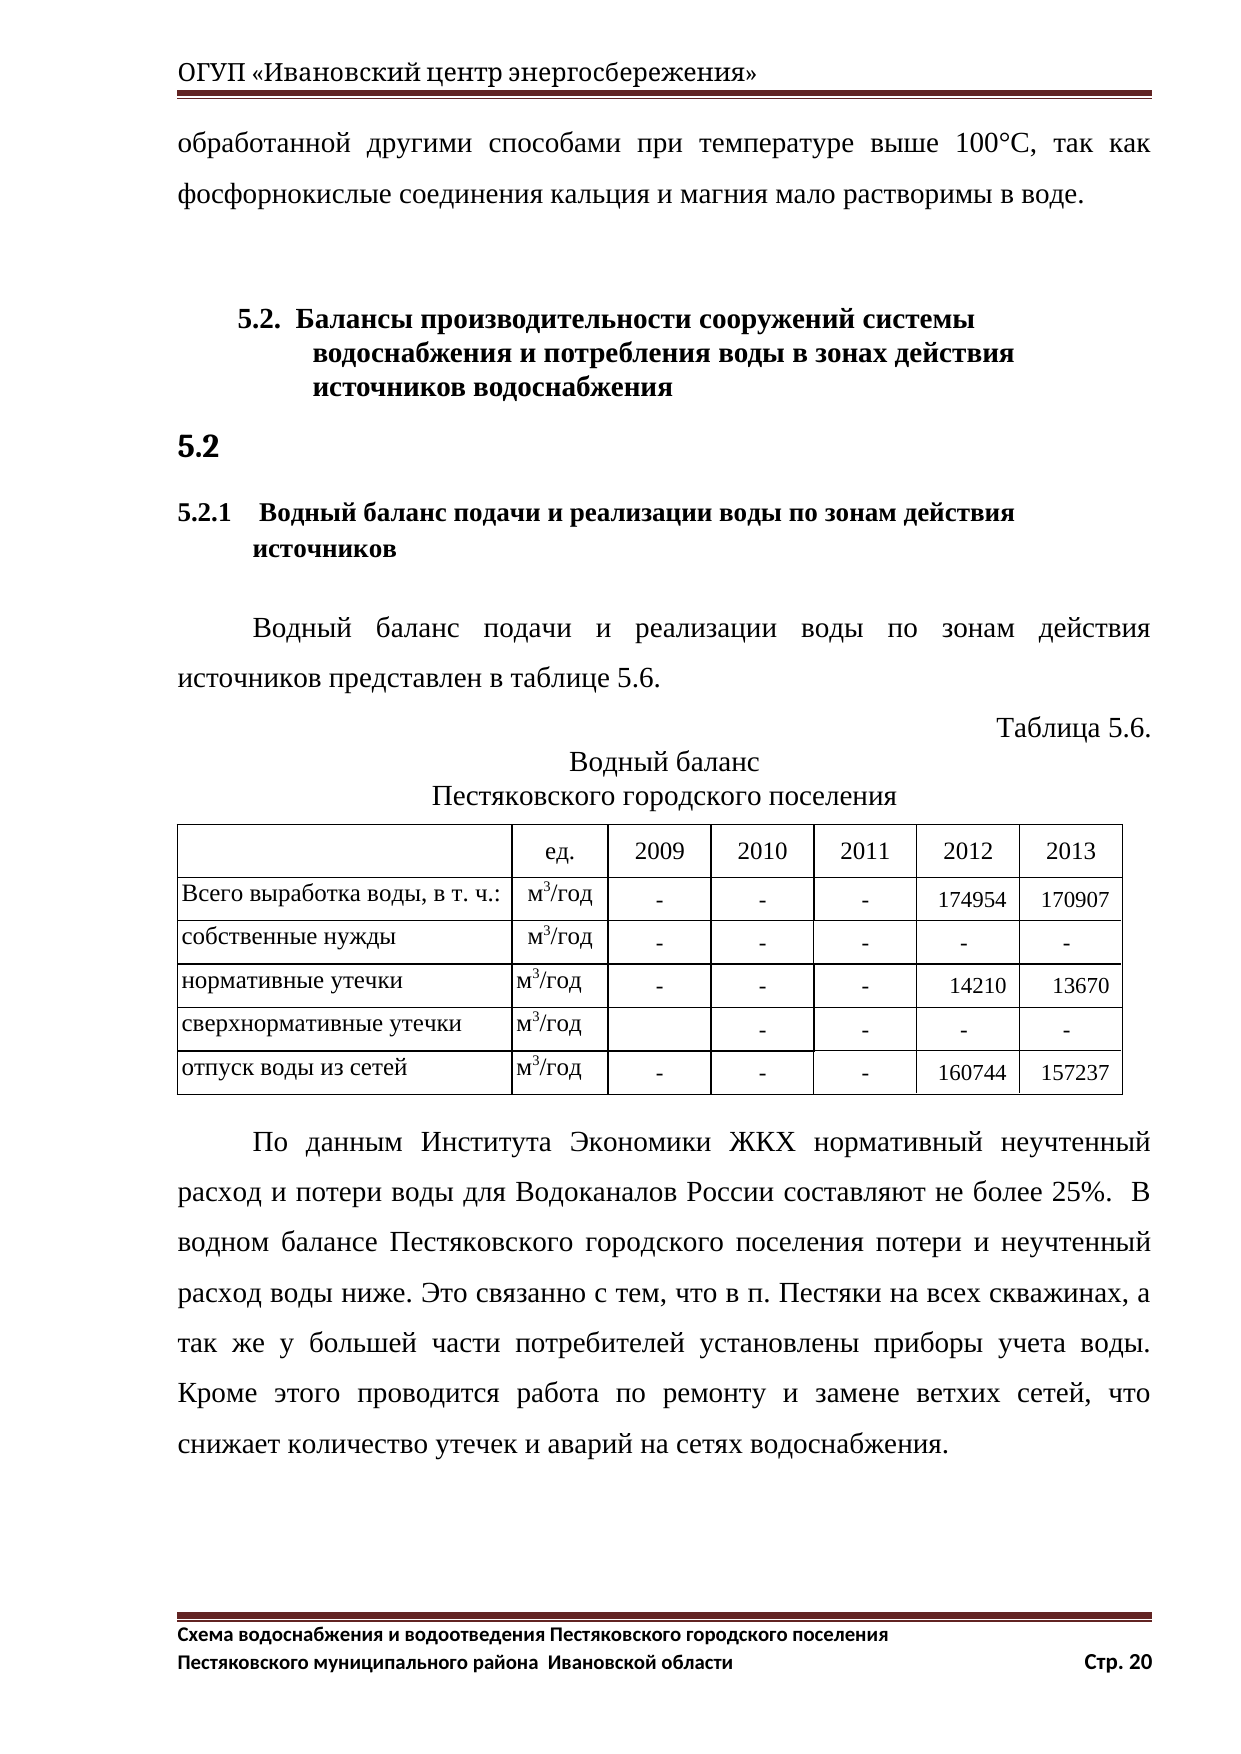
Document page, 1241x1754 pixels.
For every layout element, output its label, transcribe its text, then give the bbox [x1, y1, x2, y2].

table_cell - [609, 878, 710, 920]
table_header 2009 [609, 825, 710, 876]
table_cell Всего выработка воды, в т. ч.: [178, 878, 511, 920]
table_cell - [609, 921, 710, 963]
table_cell - [815, 878, 916, 920]
table_cell 14210 [917, 965, 1019, 1007]
table_cell - [609, 1052, 710, 1093]
table_cell - [712, 878, 813, 920]
table_cell - [815, 1008, 916, 1050]
table_cell - [712, 1008, 813, 1050]
table_cell м3/год [513, 1008, 607, 1050]
table_header 2010 [712, 825, 813, 876]
text Таблица 5.6. [177, 711, 1152, 744]
table_header ед. [513, 825, 607, 876]
table_header [178, 825, 511, 876]
table_cell - [712, 921, 813, 963]
table_cell м3/год [513, 878, 607, 920]
table_cell 174954 [917, 878, 1019, 920]
table_cell 160744 [917, 1051, 1019, 1093]
table_cell 157237 [1020, 1050, 1122, 1093]
text Водный баланс [177, 744, 1152, 778]
table_cell м3/год [513, 965, 607, 1007]
table_cell - [712, 965, 813, 1007]
text Пестяковского городского поселения [177, 778, 1152, 811]
table_cell - [917, 921, 1019, 963]
text Водный баланс подачи и реализации воды по зонам действия источников представлен в таблице 5.6. [177, 610, 1152, 694]
table_cell собственные нужды [178, 921, 511, 963]
table_cell отпуск воды из сетей [178, 1052, 511, 1093]
table_cell - [917, 1008, 1019, 1050]
table_cell - [609, 965, 710, 1007]
table_cell нормативные утечки [178, 965, 511, 1007]
table_cell 13670 [1020, 963, 1122, 1007]
table_header 2013 [1020, 825, 1122, 876]
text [177, 126, 1152, 209]
table_cell 170907 [1020, 878, 1122, 920]
table_cell м3/год [513, 1052, 607, 1093]
table_cell - [815, 965, 916, 1007]
text По данным Института Экономики ЖКХ нормативный неучтенный расход и потери воды для Водоканалов России составляют не более 25%. В водном балансе Пестяковского городского поселения потери и неучтенный расход воды ниже. Это связанно с тем, что в п. Пестяки на всех скважинах, а так же у большей части потребителей установлены приборы учета воды. Кроме этого проводится работа по ремонту и замене ветхих сетей, что снижает количество утечек и аварий на сетях водоснабжения. [177, 1124, 1152, 1459]
table_header 2012 [917, 825, 1019, 876]
table_cell [609, 1008, 710, 1050]
subtitle Балансы производительности сооружений системы водоснабжения и потребления воды в зонах действия источников водоснабжения [237, 302, 1152, 402]
table_header 2011 [815, 825, 916, 876]
table_cell - [1020, 920, 1122, 963]
table_cell сверхнормативные утечки [178, 1008, 511, 1050]
table_cell - [814, 1051, 916, 1093]
subtitle Водный баланс подачи и реализации воды по зонам действия источников [177, 496, 1152, 563]
table_cell - [814, 921, 916, 963]
table_cell - [1020, 1008, 1122, 1050]
table_cell м3/год [513, 921, 607, 963]
table_cell - [712, 1052, 813, 1093]
